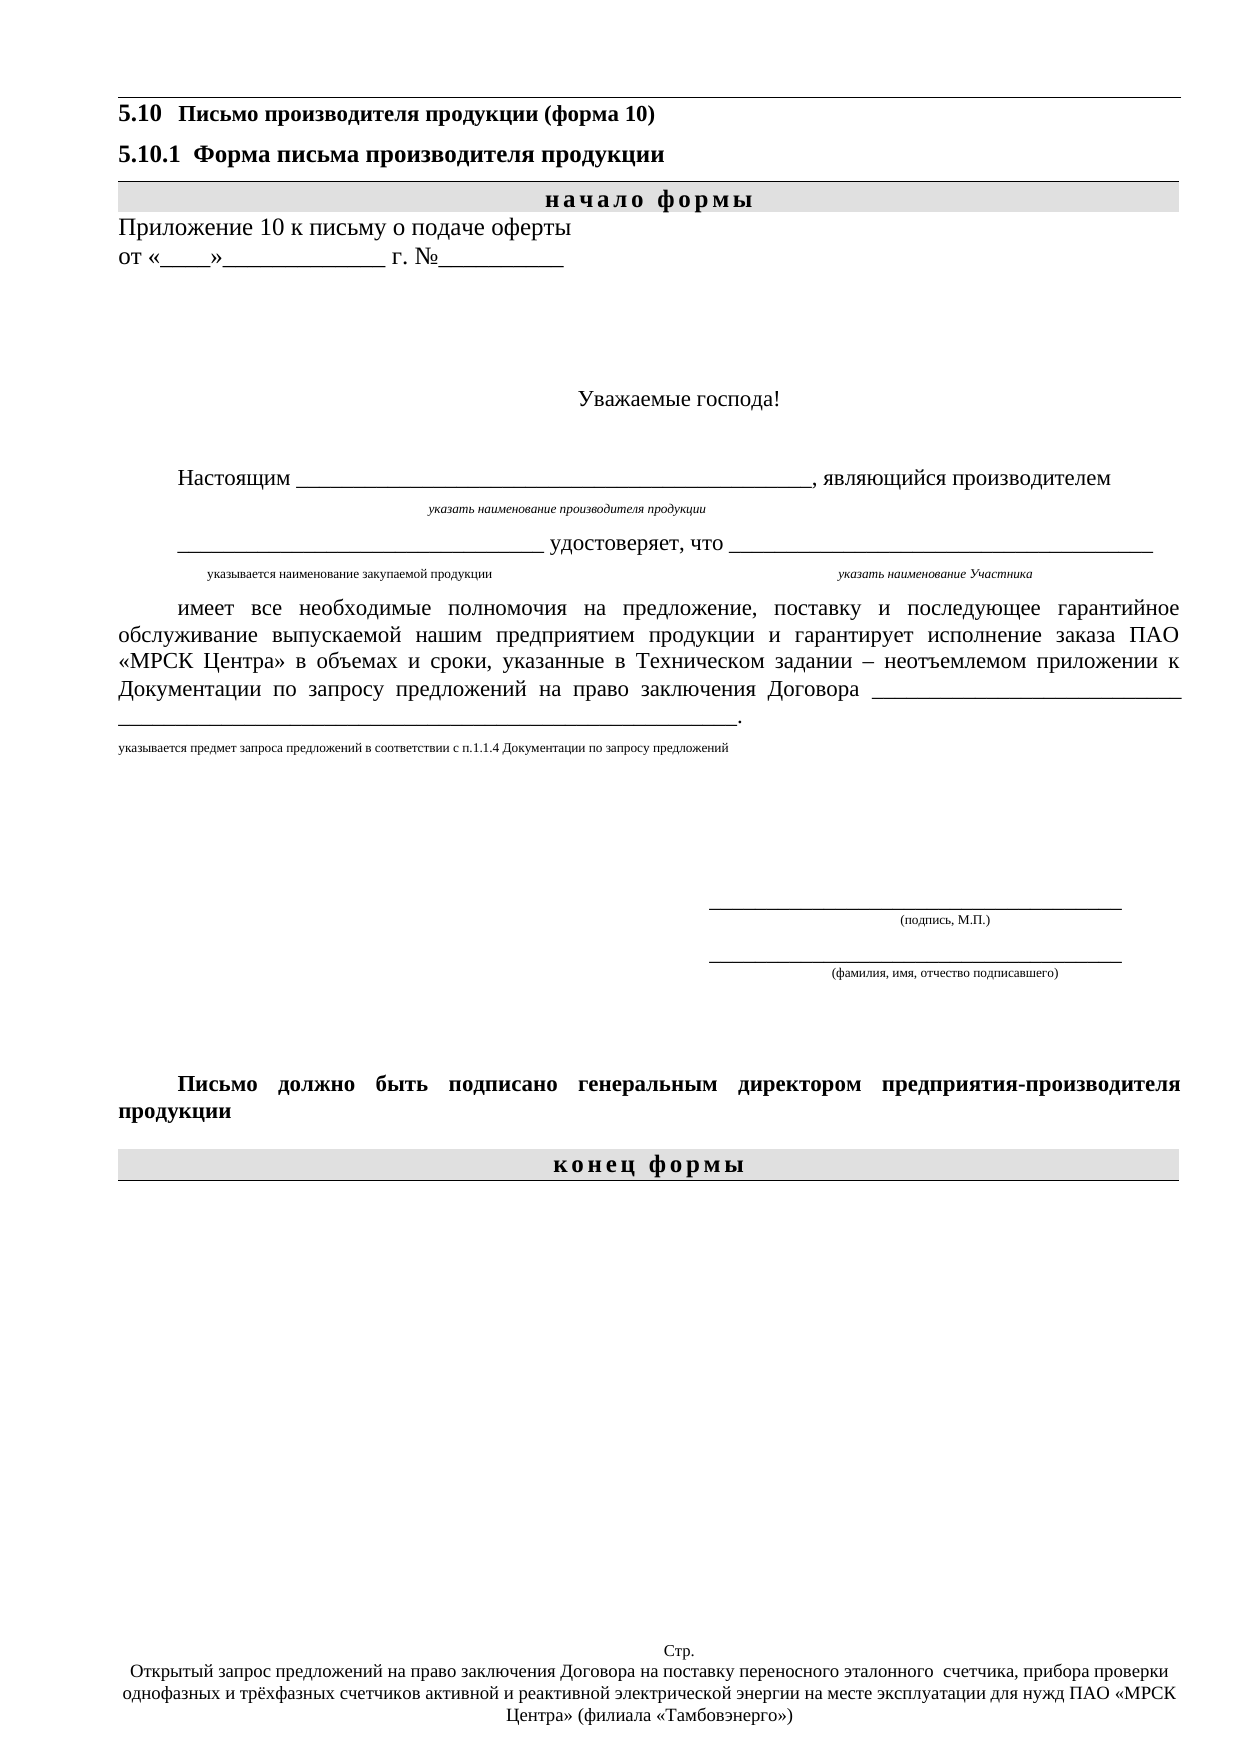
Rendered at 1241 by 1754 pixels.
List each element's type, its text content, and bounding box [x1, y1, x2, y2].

text ____________________________________ [650, 939, 1181, 965]
subtitle Форма письма производителя продукции [118, 139, 1181, 168]
text начало формы [118, 182, 1179, 212]
text ____________________________________ [650, 886, 1181, 912]
text указать наименование производителя продукции [369, 490, 1181, 517]
text указывается предмет запроса предложений в соответствии с п.1.1.4 Документации по запросу предложений [118, 728, 1181, 755]
text ________________________________ удостоверяет, что _____________________________________ [118, 529, 1181, 556]
text (подпись, М.П.) [650, 912, 1181, 939]
text Уважаемые господа! [118, 385, 1181, 411]
text конец формы [118, 1149, 1179, 1180]
text указывается наименование закупаемой продукции указать наименование Участника [148, 556, 1181, 582]
text Письмо должно быть подписано генеральным директором предприятия-производителя продукции [118, 1070, 1181, 1123]
text имеет все необходимые полномочия на предложение, поставку и последующее гарантийное обслуживание выпускаемой нашим предприятием продукции и гарантирует исполнение заказа ПАО «МРСК Центра» в объемах и сроки, указанные в Техническом задании – неотъемлемом приложении к Документации по запросу предложений на право заключения Договора ___________________________ ______________________________________________________. [118, 594, 1181, 728]
subtitle Письмо производителя продукции (форма 10) [118, 98, 1181, 127]
text Настоящим _____________________________________________, являющийся производителем [118, 464, 1181, 490]
text (фамилия, имя, отчество подписавшего) [650, 965, 1181, 991]
text Приложение 10 к письму о подаче оферты от «____»_____________ г. №__________ [118, 212, 1181, 270]
